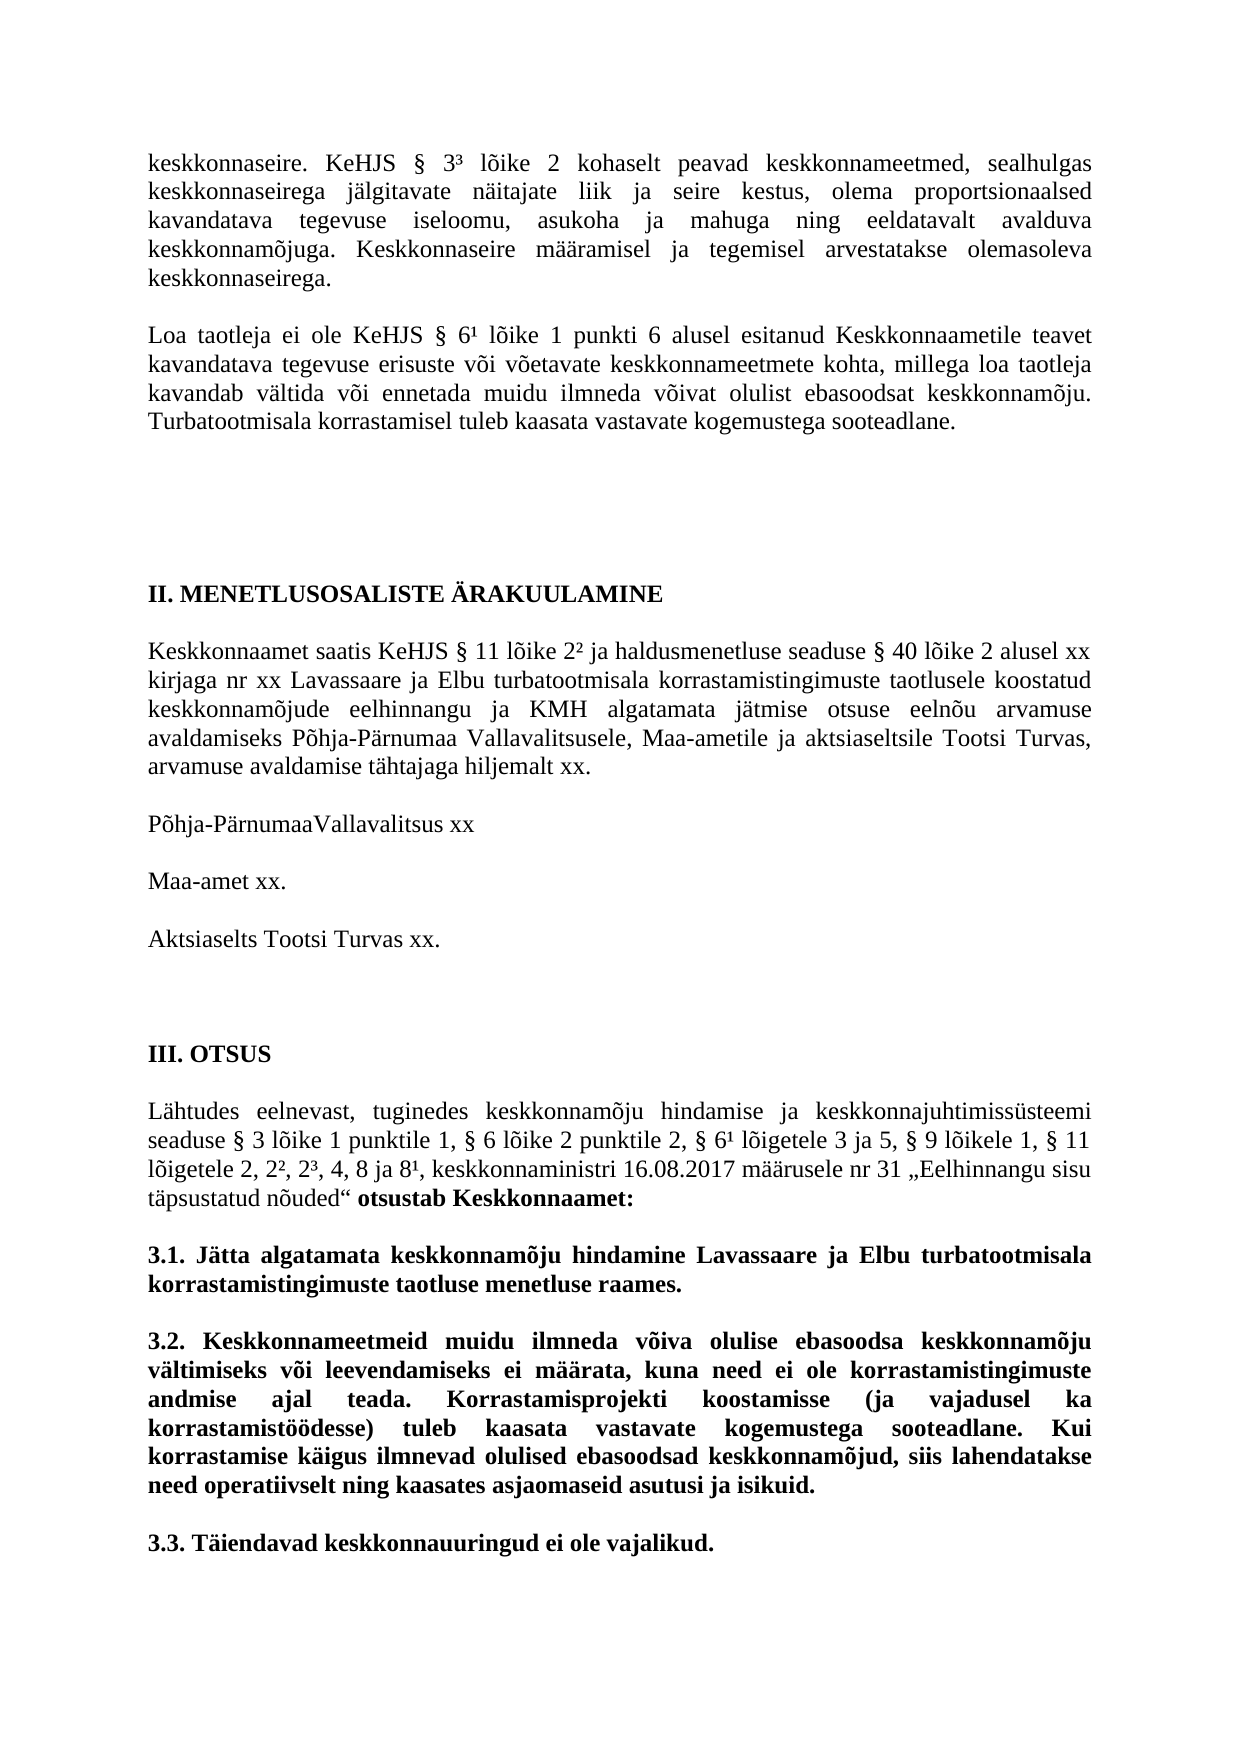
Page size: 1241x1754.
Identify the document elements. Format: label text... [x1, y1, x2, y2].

text II. MENETLUSOSALISTE ÄRAKUULAMINE [148, 579, 1093, 608]
text 3.2. Keskkonnameetmeid muidu ilmneda võiva olulise ebasoodsa keskkonnamõju vältimiseks või leevendamiseks ei määrata, kuna need ei ole korrastamistingimuste andmise ajal teada. Korrastamisprojekti koostamisse (ja vajadusel ka korrastamistöödesse) tuleb kaasata vastavate kogemustega sooteadlane. Kui korrastamise käigus ilmnevad olulised ebasoodsad keskkonnamõjud, siis lahendatakse need operatiivselt ning kaasates asjaomaseid asutusi ja isikuid. [148, 1326, 1093, 1499]
text 3.3. Täiendavad keskkonnauuringud ei ole vajalikud. [148, 1528, 1093, 1556]
text Loa taotleja ei ole KeHJS § 6¹ lõike 1 punkti 6 alusel esitanud Keskkonnaametile teavet kavandatava tegevuse erisuste või võetavate keskkonnameetmete kohta, millega loa taotleja kavandab vältida või ennetada muidu ilmneda võivat olulist ebasoodsat keskkonnamõju. Turbatootmisala korrastamisel tuleb kaasata vastavate kogemustega sooteadlane. [148, 320, 1093, 435]
text Aktsiaselts Tootsi Turvas xx. [148, 924, 1093, 953]
text 3.1. Jätta algatamata keskkonnamõju hindamine Lavassaare ja Elbu turbatootmisala korrastamistingimuste taotluse menetluse raames. [148, 1240, 1093, 1298]
text Keskkonnaamet saatis KeHJS § 11 lõike 2² ja haldusmenetluse seaduse § 40 lõike 2 alusel xx kirjaga nr xx Lavassaare ja Elbu turbatootmisala korrastamistingimuste taotlusele koostatud keskkonnamõjude eelhinnangu ja KMH algatamata jätmise otsuse eelnõu arvamuse avaldamiseks Põhja-Pärnumaa Vallavalitsusele, Maa-ametile ja aktsiaseltsile Tootsi Turvas, arvamuse avaldamise tähtajaga hiljemalt xx. [148, 636, 1093, 780]
text Maa-amet xx. [148, 866, 1093, 895]
text III. OTSUS [148, 1039, 1093, 1068]
text Põhja-PärnumaaVallavalitsus xx [148, 809, 1093, 838]
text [148, 148, 1093, 291]
text Lähtudes eelnevast, tuginedes keskkonnamõju hindamise ja keskkonnajuhtimissüsteemi seaduse § 3 lõike 1 punktile 1, § 6 lõike 2 punktile 2, § 6¹ lõigetele 3 ja 5, § 9 lõikele 1, § 11 lõigetele 2, 2², 2³, 4, 8 ja 8¹, keskkonnaministri 16.08.2017 määrusele nr 31 „Eelhinnangu sisu täpsustatud nõuded“ otsustab Keskkonnaamet: [148, 1096, 1093, 1211]
